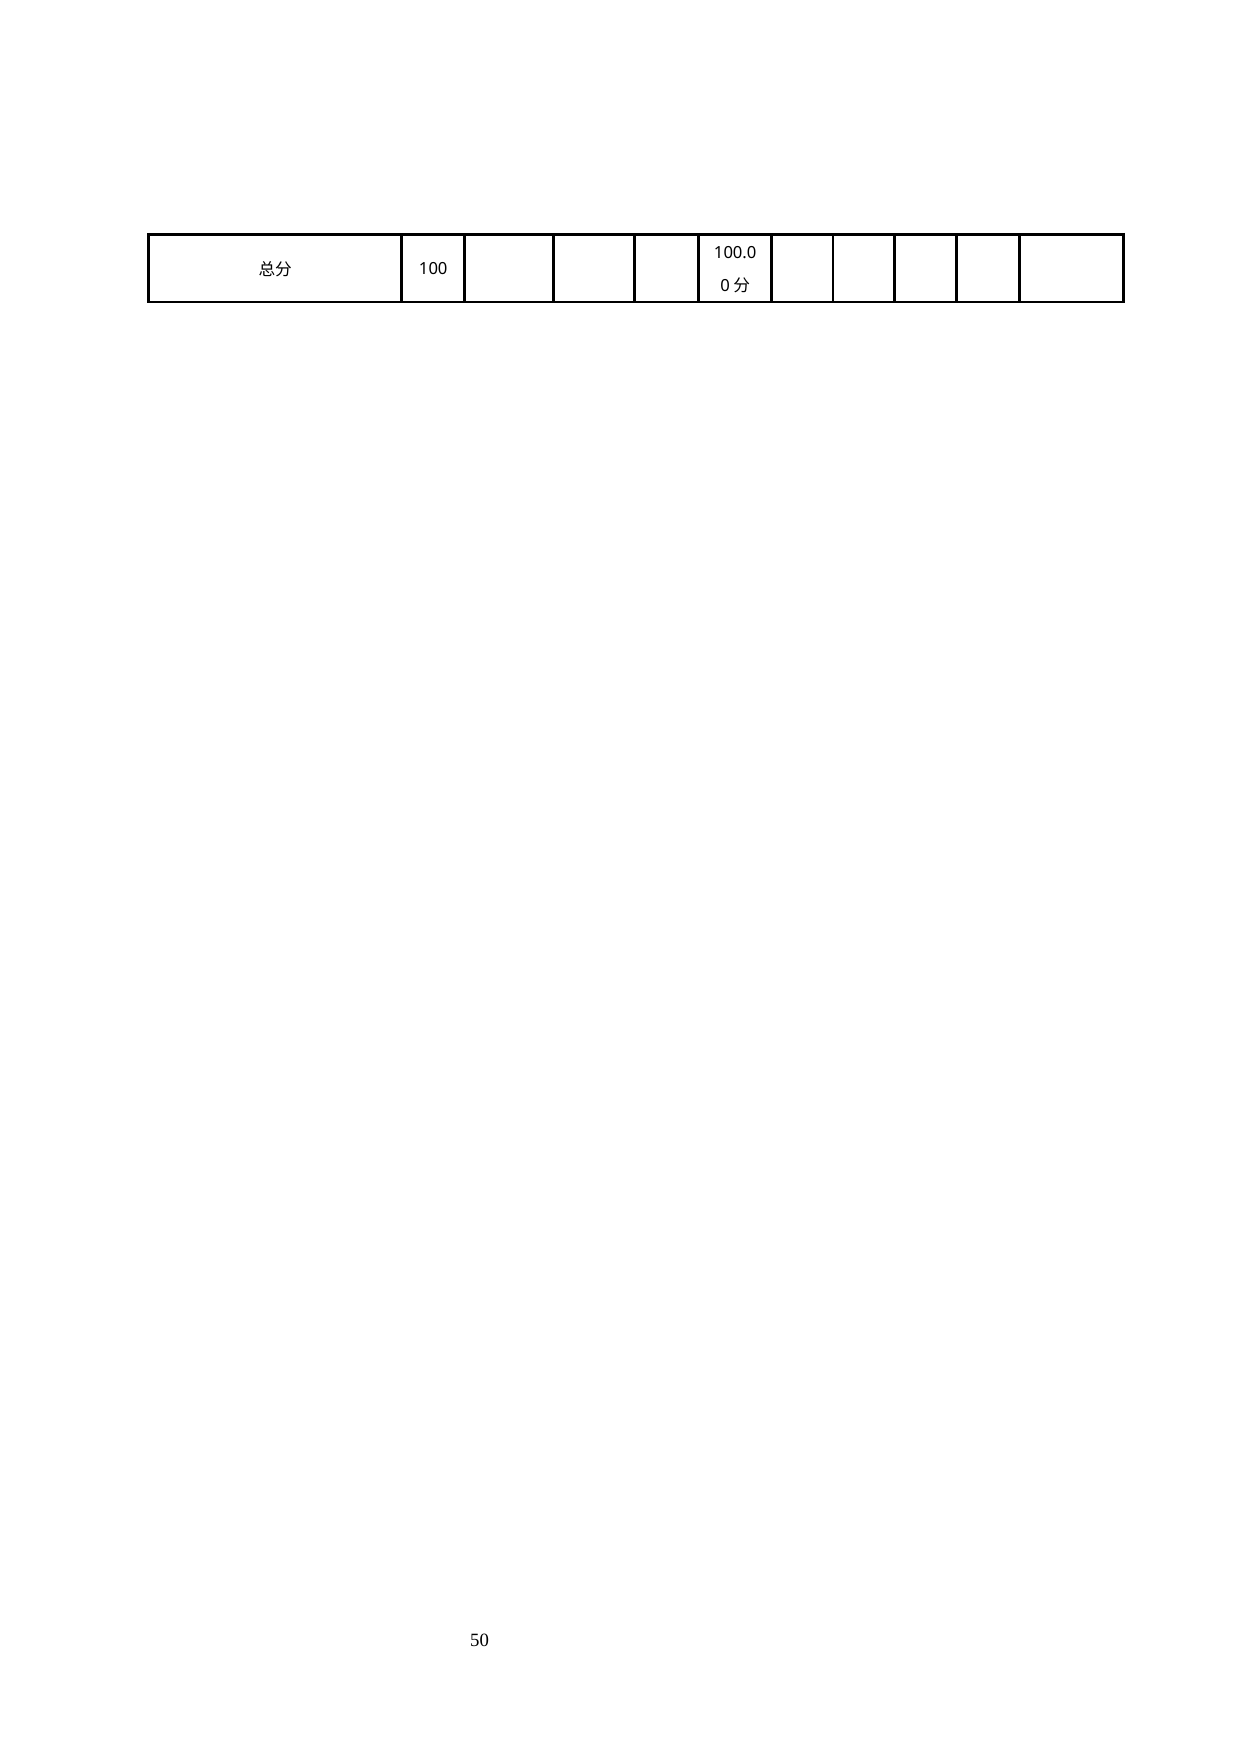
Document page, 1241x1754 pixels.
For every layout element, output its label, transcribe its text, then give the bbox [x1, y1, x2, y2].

table_cell [555, 236, 633, 301]
table_cell [834, 236, 893, 301]
table_cell [636, 236, 697, 301]
table_cell [773, 236, 832, 301]
table_cell 100 [403, 236, 463, 301]
table_cell [1021, 236, 1122, 301]
table_cell 100.00分 [700, 236, 770, 301]
table_cell [958, 236, 1018, 301]
table_cell [896, 236, 955, 301]
table_cell 总分 [150, 236, 400, 301]
table_cell [466, 236, 552, 301]
